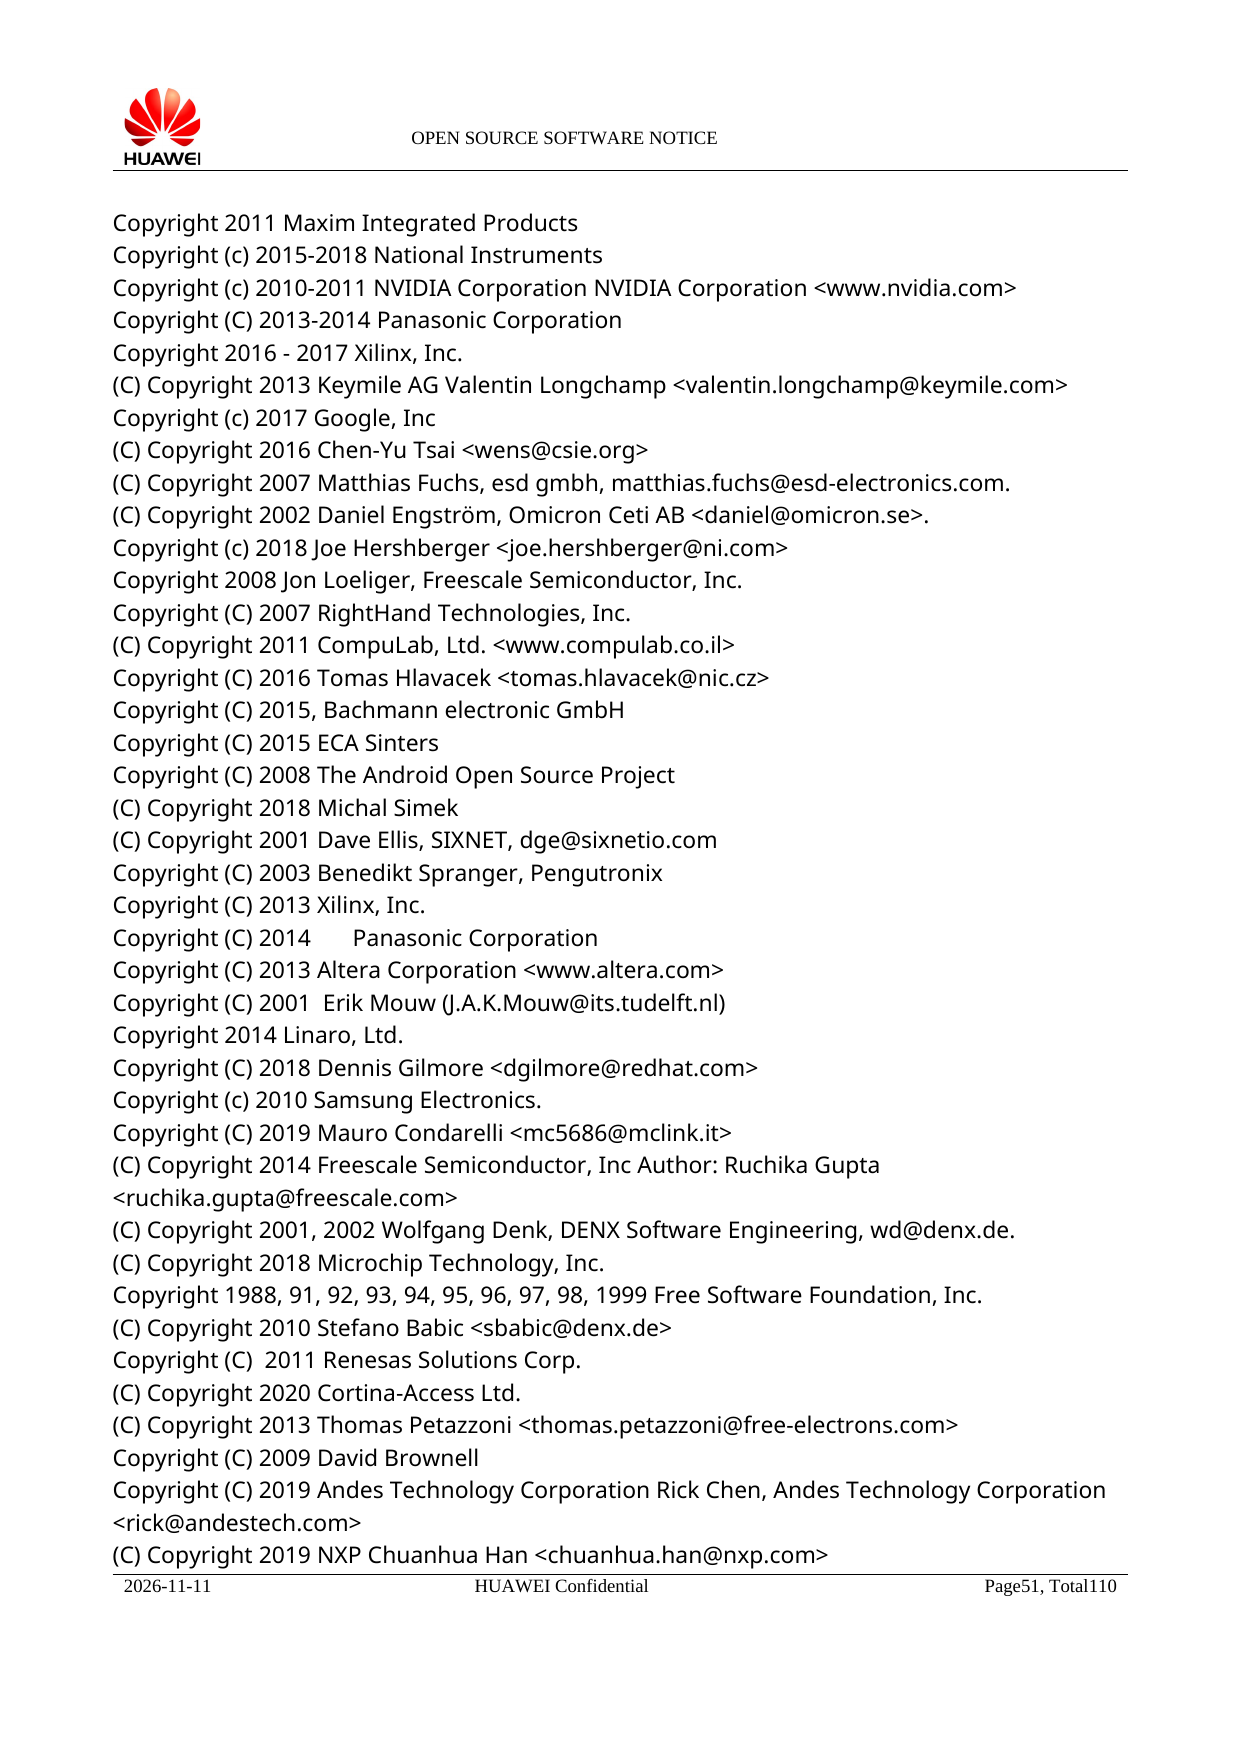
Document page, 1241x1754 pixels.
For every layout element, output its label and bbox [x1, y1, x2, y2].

picture [124, 88, 201, 165]
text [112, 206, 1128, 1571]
